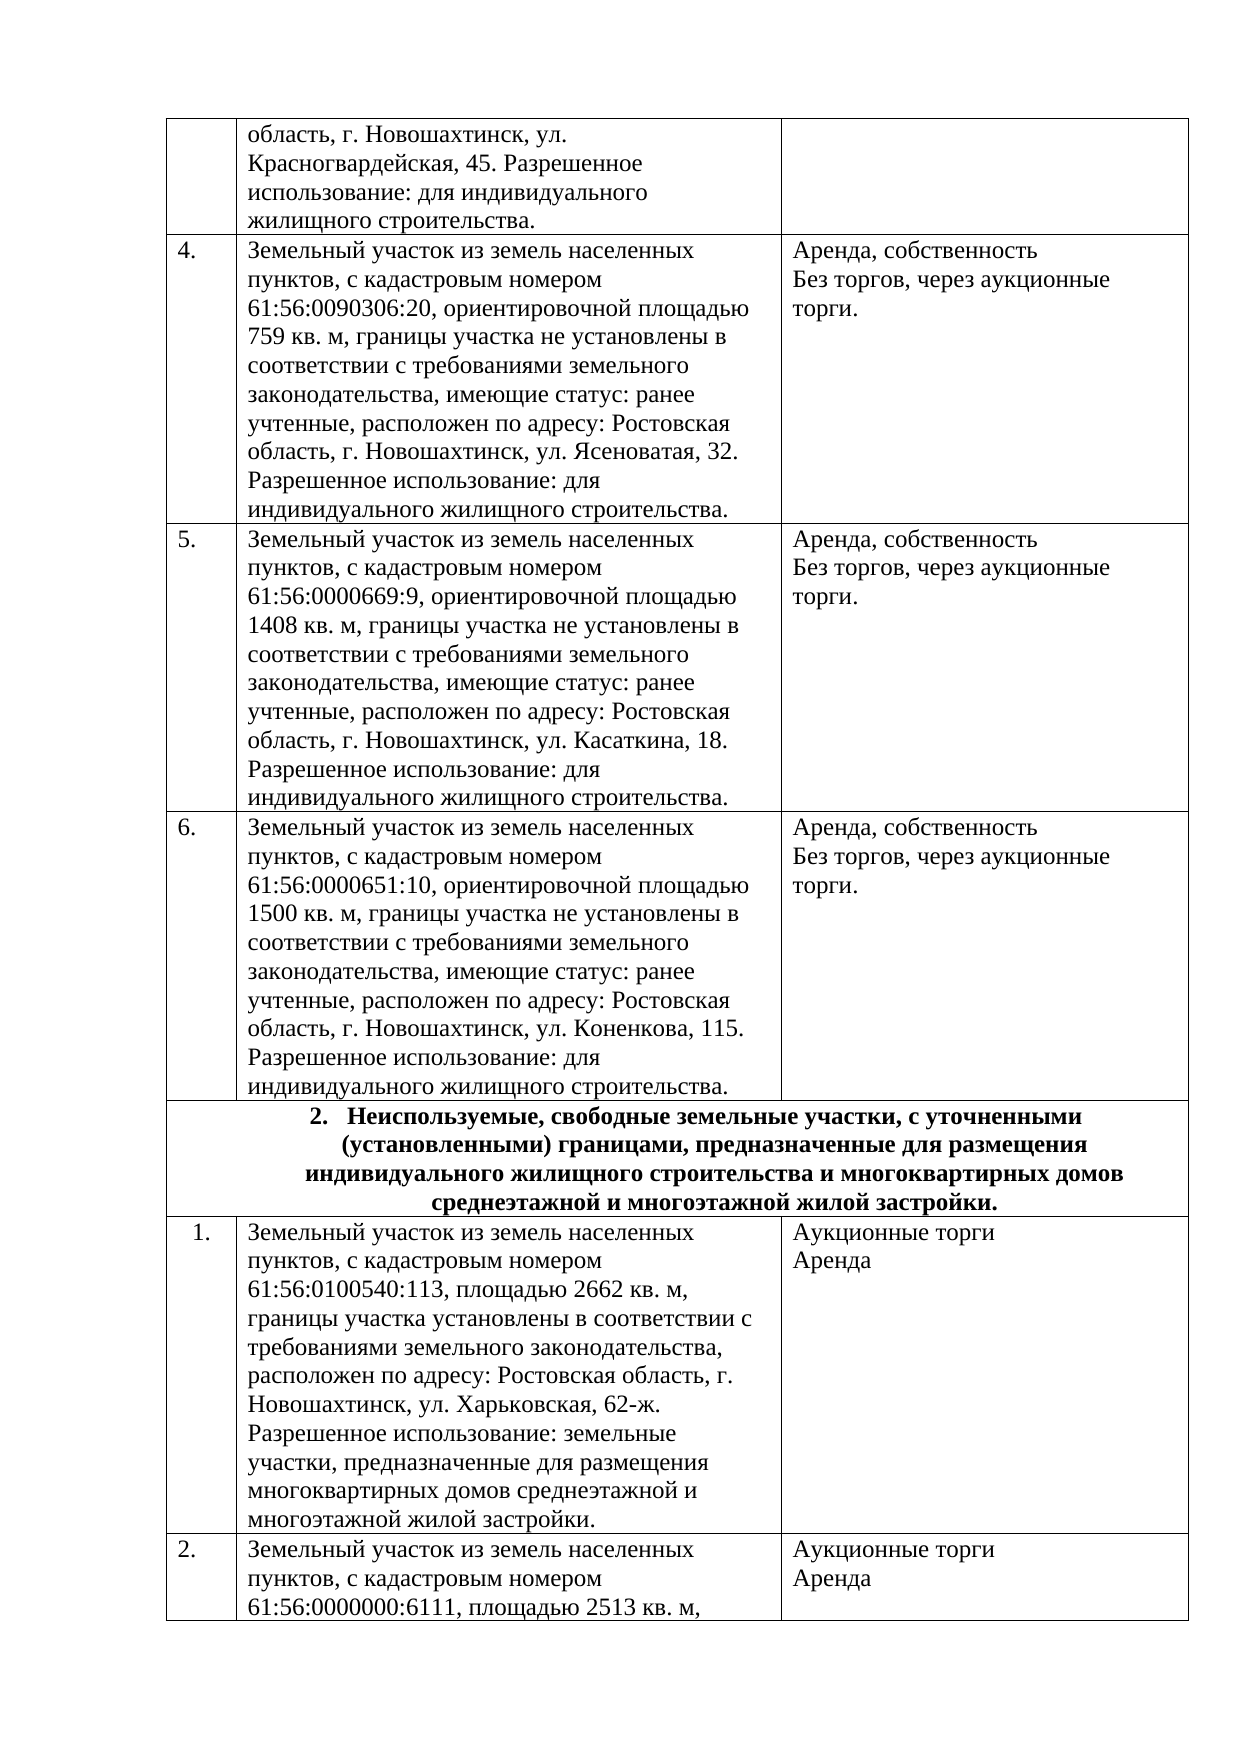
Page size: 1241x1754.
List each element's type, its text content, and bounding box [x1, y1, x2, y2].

table_cell 2. [167, 1534, 236, 1620]
table_cell Аренда, собственность Без торгов, через аукционные торги. [782, 524, 1188, 811]
table_cell Земельный участок из земель населенных пунктов, с кадастровым номером 61:56:0090306:20, ориентировочной площадью 759 кв. м, границы участка не установлены в соответствии с требованиями земельного законодательства, имеющие статус: ранее учтенные, расположен по адресу: Ростовская область, г. Новошахтинск, ул. Ясеноватая, 32. Разрешенное использование: для индивидуального жилищного строительства. [237, 235, 781, 523]
table_cell 3. [167, 119, 236, 234]
table_cell Неиспользуемые, свободные земельные участки, с уточненными (установленными) границами, предназначенные для размещения индивидуального жилищного строительства и многоквартирных домов среднеэтажной и многоэтажной жилой застройки. [167, 1101, 1188, 1216]
table_cell Аукционные торги Аренда [782, 1217, 1188, 1533]
table_cell 5. [167, 524, 236, 811]
table_cell Аренда, собственность Без торгов, через аукционные торги. [782, 812, 1188, 1100]
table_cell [782, 119, 1188, 234]
table_cell 1. [167, 1217, 236, 1533]
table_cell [237, 1534, 781, 1620]
table_cell 4. [167, 235, 236, 523]
table_cell Аренда, собственность Без торгов, через аукционные торги. [782, 235, 1188, 523]
table_cell Земельный участок из земель населенных пунктов, с кадастровым номером 61:56:0000669:9, ориентировочной площадью 1408 кв. м, границы участка не установлены в соответствии с требованиями земельного законодательства, имеющие статус: ранее учтенные, расположен по адресу: Ростовская область, г. Новошахтинск, ул. Касаткина, 18. Разрешенное использование: для индивидуального жилищного строительства. [237, 524, 781, 811]
table_cell Земельный участок из земель населенных пунктов, с кадастровым номером 61:56:0100540:113, площадью 2662 кв. м, границы участка установлены в соответствии с требованиями земельного законодательства, расположен по адресу: Ростовская область, г. Новошахтинск, ул. Харьковская, 62-ж. Разрешенное использование: земельные участки, предназначенные для размещения многоквартирных домов среднеэтажной и многоэтажной жилой застройки. [237, 1217, 781, 1533]
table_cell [782, 1534, 1188, 1620]
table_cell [237, 119, 781, 234]
table_cell 6. [167, 812, 236, 1100]
table_cell Земельный участок из земель населенных пунктов, с кадастровым номером 61:56:0000651:10, ориентировочной площадью 1500 кв. м, границы участка не установлены в соответствии с требованиями земельного законодательства, имеющие статус: ранее учтенные, расположен по адресу: Ростовская область, г. Новошахтинск, ул. Коненкова, 115. Разрешенное использование: для индивидуального жилищного строительства. [237, 812, 781, 1100]
